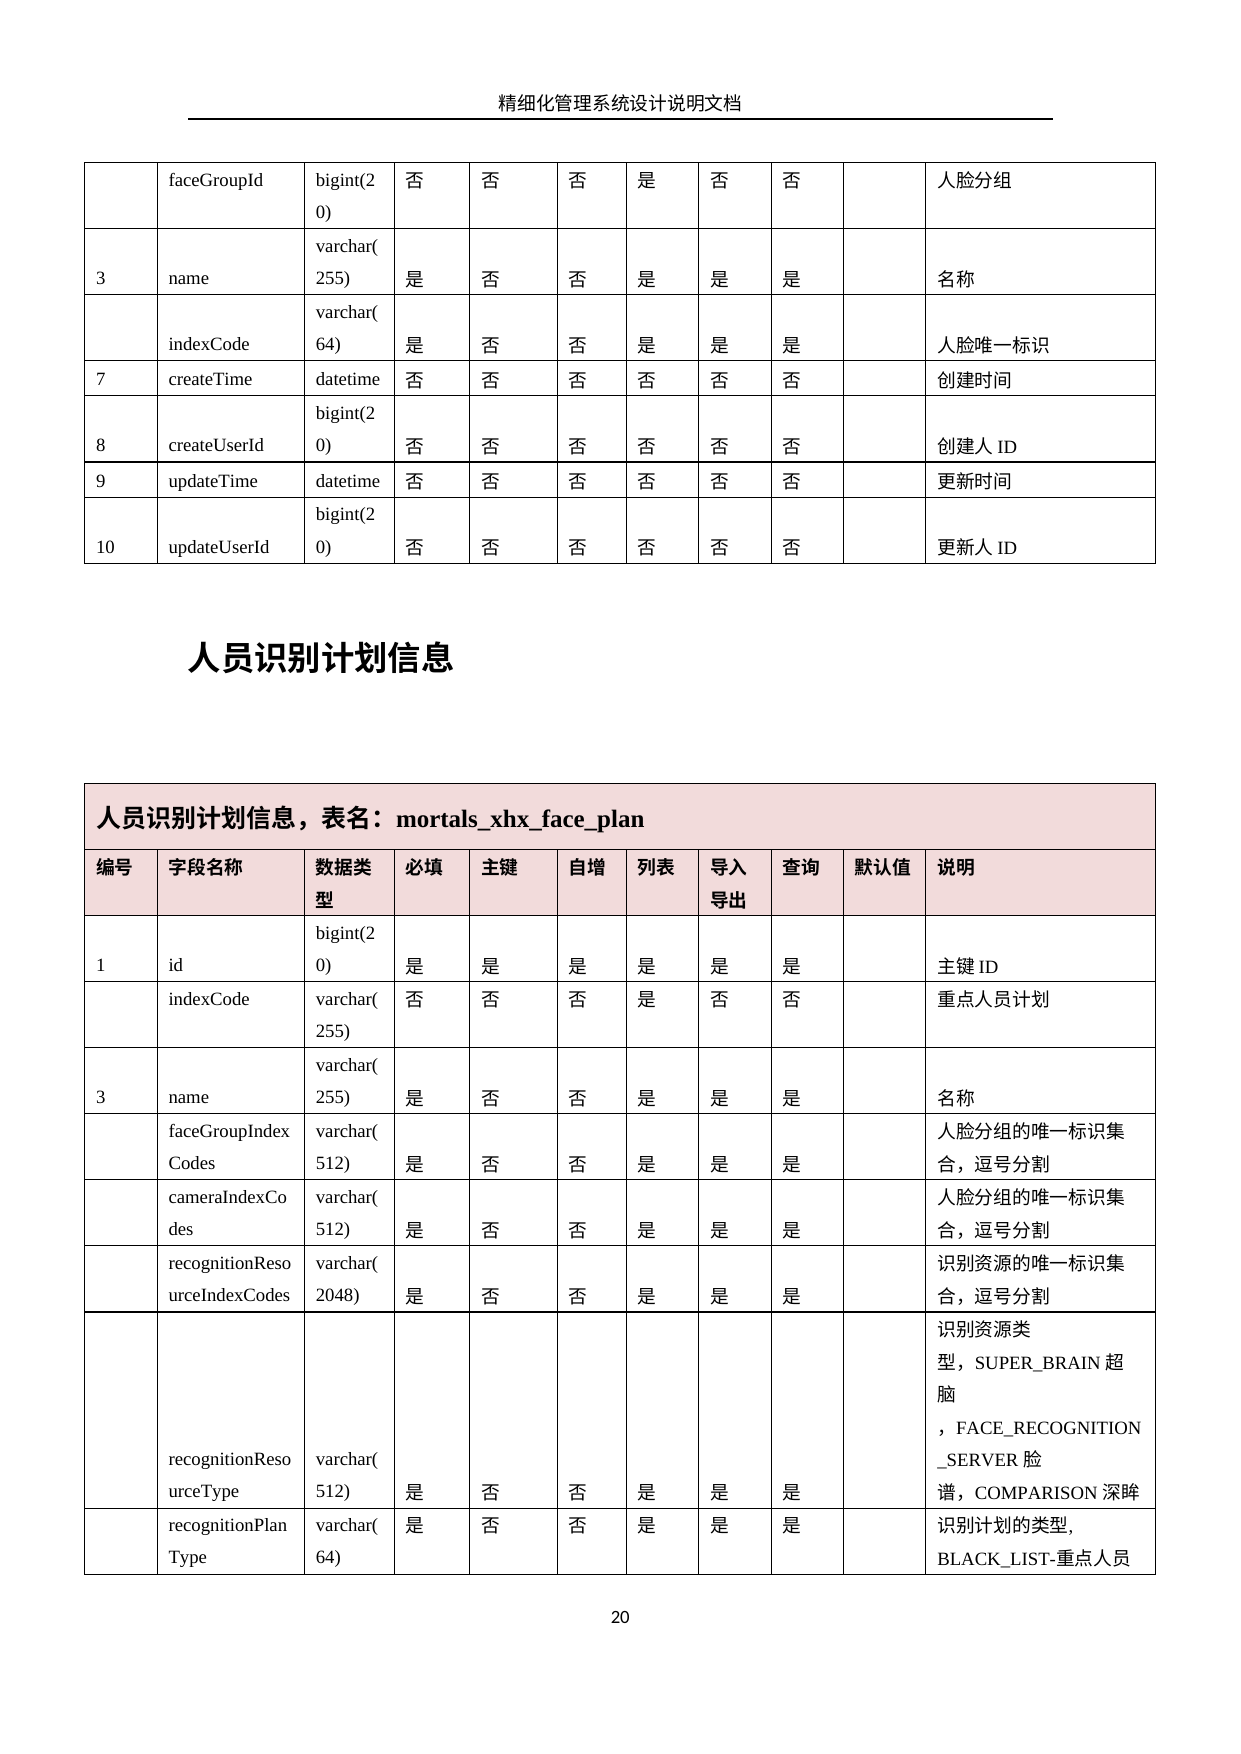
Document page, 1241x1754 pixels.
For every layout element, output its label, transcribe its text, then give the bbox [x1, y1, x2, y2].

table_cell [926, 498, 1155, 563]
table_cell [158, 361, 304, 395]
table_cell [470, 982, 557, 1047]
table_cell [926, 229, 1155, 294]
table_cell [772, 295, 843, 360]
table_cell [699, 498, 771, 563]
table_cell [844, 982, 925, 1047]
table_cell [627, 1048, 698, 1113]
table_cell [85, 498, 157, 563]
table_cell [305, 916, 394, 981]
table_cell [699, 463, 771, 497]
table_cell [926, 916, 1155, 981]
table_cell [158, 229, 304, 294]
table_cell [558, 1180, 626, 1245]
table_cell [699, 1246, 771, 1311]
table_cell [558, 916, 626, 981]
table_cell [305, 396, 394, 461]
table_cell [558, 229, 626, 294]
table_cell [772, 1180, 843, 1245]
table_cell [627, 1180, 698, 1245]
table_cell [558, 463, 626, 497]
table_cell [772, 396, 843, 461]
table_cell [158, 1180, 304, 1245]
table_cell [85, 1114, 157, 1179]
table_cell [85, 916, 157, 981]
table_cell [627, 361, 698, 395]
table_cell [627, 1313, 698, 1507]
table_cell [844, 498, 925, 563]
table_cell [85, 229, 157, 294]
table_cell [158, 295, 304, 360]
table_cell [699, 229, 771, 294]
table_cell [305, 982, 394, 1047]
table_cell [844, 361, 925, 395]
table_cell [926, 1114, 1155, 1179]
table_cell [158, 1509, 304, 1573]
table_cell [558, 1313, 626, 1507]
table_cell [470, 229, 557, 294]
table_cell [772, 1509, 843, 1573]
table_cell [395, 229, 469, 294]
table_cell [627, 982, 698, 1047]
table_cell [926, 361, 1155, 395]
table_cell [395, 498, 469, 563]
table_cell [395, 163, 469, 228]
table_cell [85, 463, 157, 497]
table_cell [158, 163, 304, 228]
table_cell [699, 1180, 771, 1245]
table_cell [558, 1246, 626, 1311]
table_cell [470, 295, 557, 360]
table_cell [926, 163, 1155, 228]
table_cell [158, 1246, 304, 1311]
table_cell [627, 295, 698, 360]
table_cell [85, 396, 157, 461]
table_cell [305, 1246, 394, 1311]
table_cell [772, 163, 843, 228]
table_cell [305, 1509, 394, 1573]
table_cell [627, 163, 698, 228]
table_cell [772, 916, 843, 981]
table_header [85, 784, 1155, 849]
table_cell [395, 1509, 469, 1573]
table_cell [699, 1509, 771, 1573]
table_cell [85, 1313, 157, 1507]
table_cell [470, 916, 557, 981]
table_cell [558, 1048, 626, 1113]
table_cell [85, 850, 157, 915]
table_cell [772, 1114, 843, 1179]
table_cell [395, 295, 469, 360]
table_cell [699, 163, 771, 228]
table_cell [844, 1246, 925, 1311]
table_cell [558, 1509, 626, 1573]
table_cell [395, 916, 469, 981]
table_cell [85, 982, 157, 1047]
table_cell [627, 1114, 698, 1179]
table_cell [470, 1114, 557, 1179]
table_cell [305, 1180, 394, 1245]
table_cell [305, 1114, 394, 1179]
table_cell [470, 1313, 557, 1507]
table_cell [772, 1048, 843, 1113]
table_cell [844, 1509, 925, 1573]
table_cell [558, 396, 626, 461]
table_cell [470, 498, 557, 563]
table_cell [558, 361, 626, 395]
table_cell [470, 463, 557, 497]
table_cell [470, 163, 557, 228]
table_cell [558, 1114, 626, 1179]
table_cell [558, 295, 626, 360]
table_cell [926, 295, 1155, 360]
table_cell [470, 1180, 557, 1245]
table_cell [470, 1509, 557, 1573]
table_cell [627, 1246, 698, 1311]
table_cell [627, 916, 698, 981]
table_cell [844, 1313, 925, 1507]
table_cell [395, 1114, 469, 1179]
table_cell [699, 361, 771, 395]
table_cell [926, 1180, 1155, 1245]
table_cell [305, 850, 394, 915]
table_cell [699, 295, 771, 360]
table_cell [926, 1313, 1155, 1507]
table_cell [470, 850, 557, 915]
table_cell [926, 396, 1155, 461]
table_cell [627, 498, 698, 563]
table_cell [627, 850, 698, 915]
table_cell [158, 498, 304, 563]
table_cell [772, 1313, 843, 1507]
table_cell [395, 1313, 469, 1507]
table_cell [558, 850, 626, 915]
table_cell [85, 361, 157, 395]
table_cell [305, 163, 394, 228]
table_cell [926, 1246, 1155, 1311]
subtitle 人员识别计划信息 [187, 623, 1053, 688]
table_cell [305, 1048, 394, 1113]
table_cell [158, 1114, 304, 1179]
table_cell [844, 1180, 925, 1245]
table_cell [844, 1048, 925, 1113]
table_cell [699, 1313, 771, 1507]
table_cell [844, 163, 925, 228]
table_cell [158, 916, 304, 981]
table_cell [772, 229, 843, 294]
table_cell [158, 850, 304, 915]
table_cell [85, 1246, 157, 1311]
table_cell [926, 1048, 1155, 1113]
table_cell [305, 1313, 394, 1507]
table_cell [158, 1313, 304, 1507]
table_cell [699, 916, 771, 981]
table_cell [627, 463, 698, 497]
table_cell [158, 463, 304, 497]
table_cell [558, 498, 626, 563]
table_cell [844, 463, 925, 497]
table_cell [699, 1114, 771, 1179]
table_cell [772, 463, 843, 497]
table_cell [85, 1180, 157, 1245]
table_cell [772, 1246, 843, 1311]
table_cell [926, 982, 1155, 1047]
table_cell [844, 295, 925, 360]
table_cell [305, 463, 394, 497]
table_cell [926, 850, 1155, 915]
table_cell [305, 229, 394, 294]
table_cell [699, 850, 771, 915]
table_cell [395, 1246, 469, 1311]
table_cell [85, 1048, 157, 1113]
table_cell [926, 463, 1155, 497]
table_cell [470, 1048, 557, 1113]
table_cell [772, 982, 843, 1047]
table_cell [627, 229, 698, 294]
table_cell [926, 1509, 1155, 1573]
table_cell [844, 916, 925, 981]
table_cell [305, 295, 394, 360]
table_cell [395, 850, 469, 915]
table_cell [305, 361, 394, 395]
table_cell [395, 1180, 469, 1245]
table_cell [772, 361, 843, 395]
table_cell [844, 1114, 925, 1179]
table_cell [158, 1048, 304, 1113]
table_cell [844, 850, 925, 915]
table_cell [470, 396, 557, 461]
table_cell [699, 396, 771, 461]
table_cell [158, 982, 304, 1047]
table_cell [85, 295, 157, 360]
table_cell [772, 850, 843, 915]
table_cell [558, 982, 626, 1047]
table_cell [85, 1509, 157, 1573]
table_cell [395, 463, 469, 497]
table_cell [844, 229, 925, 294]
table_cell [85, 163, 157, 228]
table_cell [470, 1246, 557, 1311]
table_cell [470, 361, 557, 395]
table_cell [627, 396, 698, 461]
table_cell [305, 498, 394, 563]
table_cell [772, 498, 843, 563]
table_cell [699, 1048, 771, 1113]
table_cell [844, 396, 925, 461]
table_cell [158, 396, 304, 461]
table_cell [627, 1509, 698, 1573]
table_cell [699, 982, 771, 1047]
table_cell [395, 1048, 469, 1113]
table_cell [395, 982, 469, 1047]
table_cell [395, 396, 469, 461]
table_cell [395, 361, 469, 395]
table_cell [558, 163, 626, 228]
